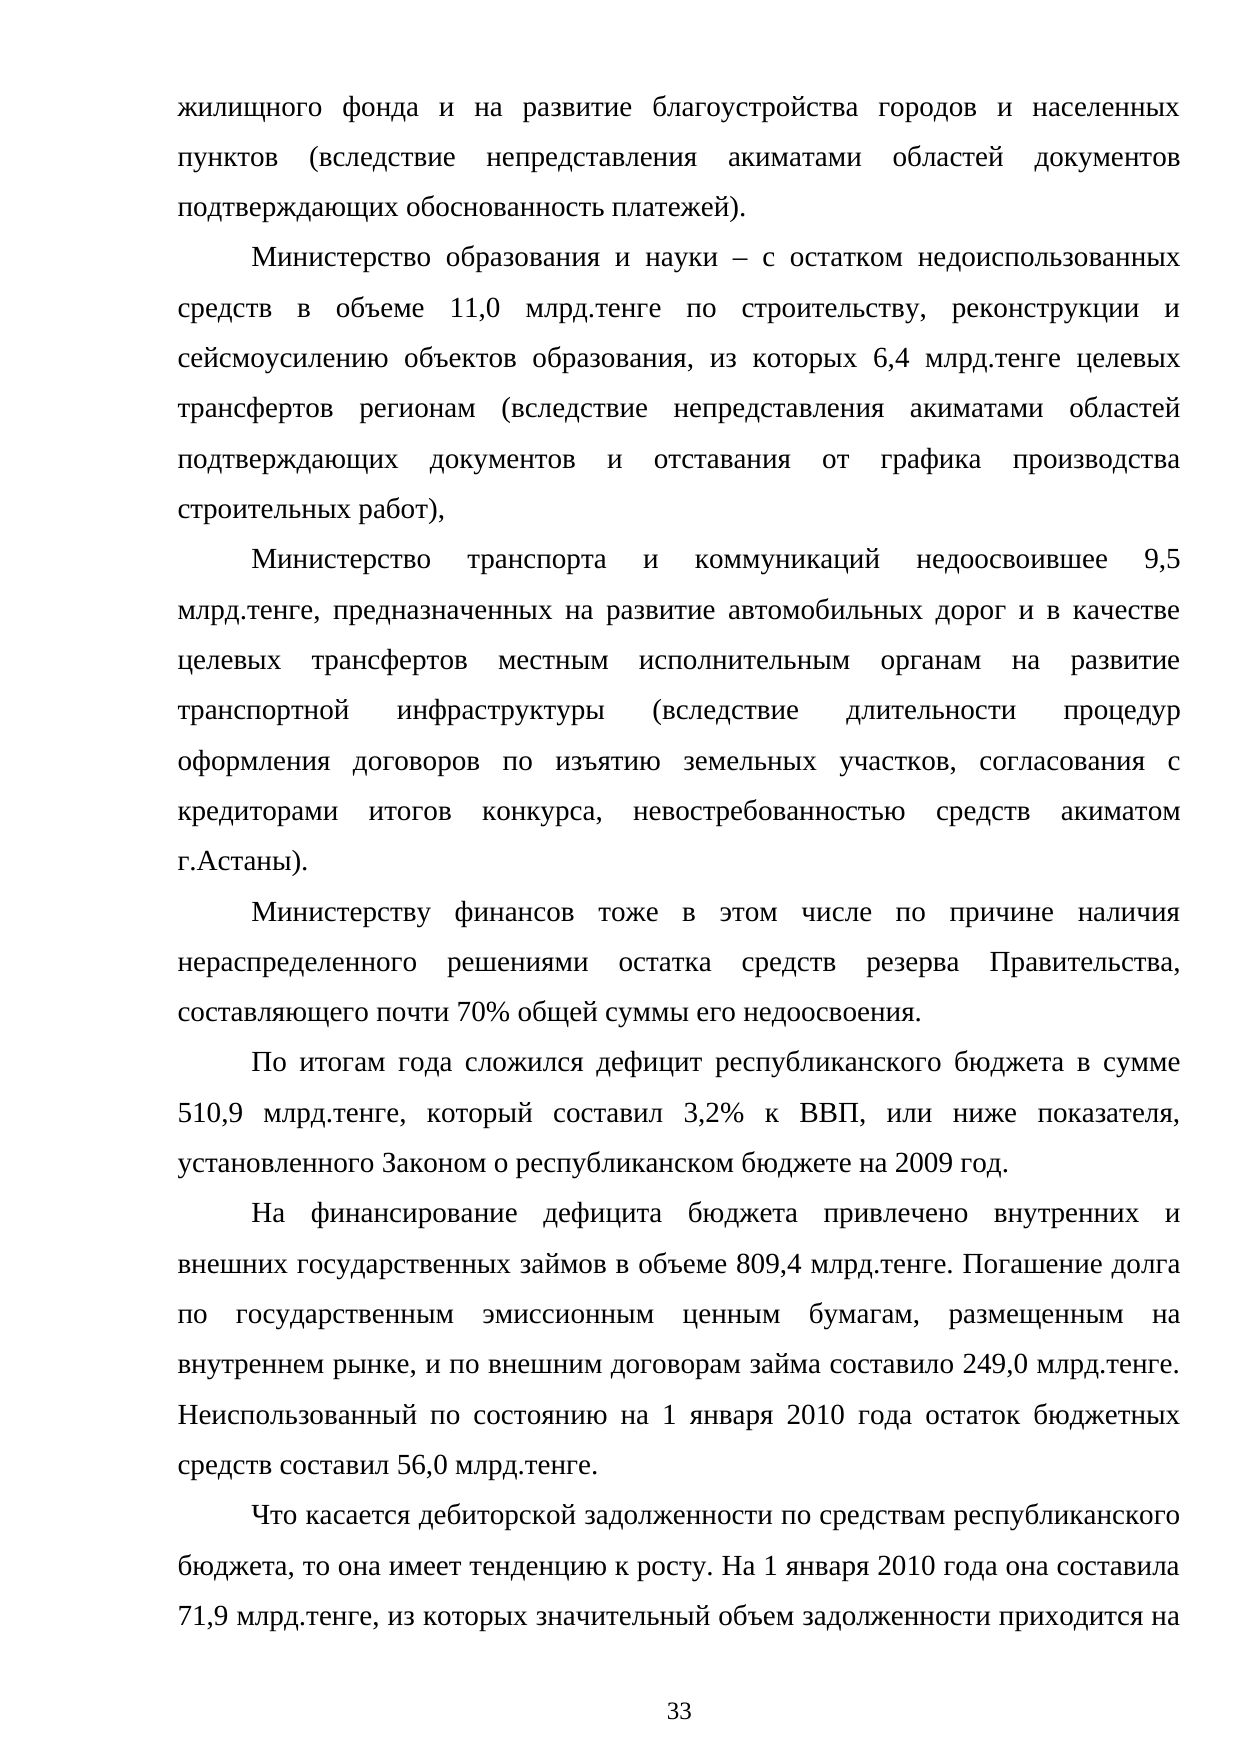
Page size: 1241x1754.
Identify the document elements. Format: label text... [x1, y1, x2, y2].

text Министерство транспорта и коммуникаций недоосвоившее 9,5 млрд.тенге, предназначенных на развитие автомобильных дорог и в качестве целевых трансфертов местным исполнительным органам на развитие транспортной инфраструктуры (вследствие длительности процедур оформления договоров по изъятию земельных участков, согласования с кредиторами итогов конкурса, невостребованностью средств акиматом г.Астаны). [177, 541, 1181, 877]
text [177, 89, 1181, 223]
text Министерству финансов тоже в этом числе по причине наличия нераспределенного решениями остатка средств резерва Правительства, составляющего почти 70% общей суммы его недоосвоения. [177, 894, 1181, 1028]
text По итогам года сложился дефицит республиканского бюджета в сумме 510,9 млрд.тенге, который составил 3,2% к ВВП, или ниже показателя, установленного Законом о республиканском бюджете на 2009 год. [177, 1044, 1181, 1179]
text На финансирование дефицита бюджета привлечено внутренних и внешних государственных займов в объеме 809,4 млрд.тенге. Погашение долга по государственным эмиссионным ценным бумагам, размещенным на внутреннем рынке, и по внешним договорам займа составило 249,0 млрд.тенге. Неиспользованный по состоянию на 1 января 2010 года остаток бюджетных средств составил 56,0 млрд.тенге. [177, 1196, 1181, 1481]
text Министерство образования и науки – с остатком недоиспользованных средств в объеме 11,0 млрд.тенге по строительству, реконструкции и сейсмоусилению объектов образования, из которых 6,4 млрд.тенге целевых трансфертов регионам (вследствие непредставления акиматами областей подтверждающих документов и отставания от графика производства строительных работ), [177, 239, 1181, 525]
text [177, 1497, 1181, 1632]
